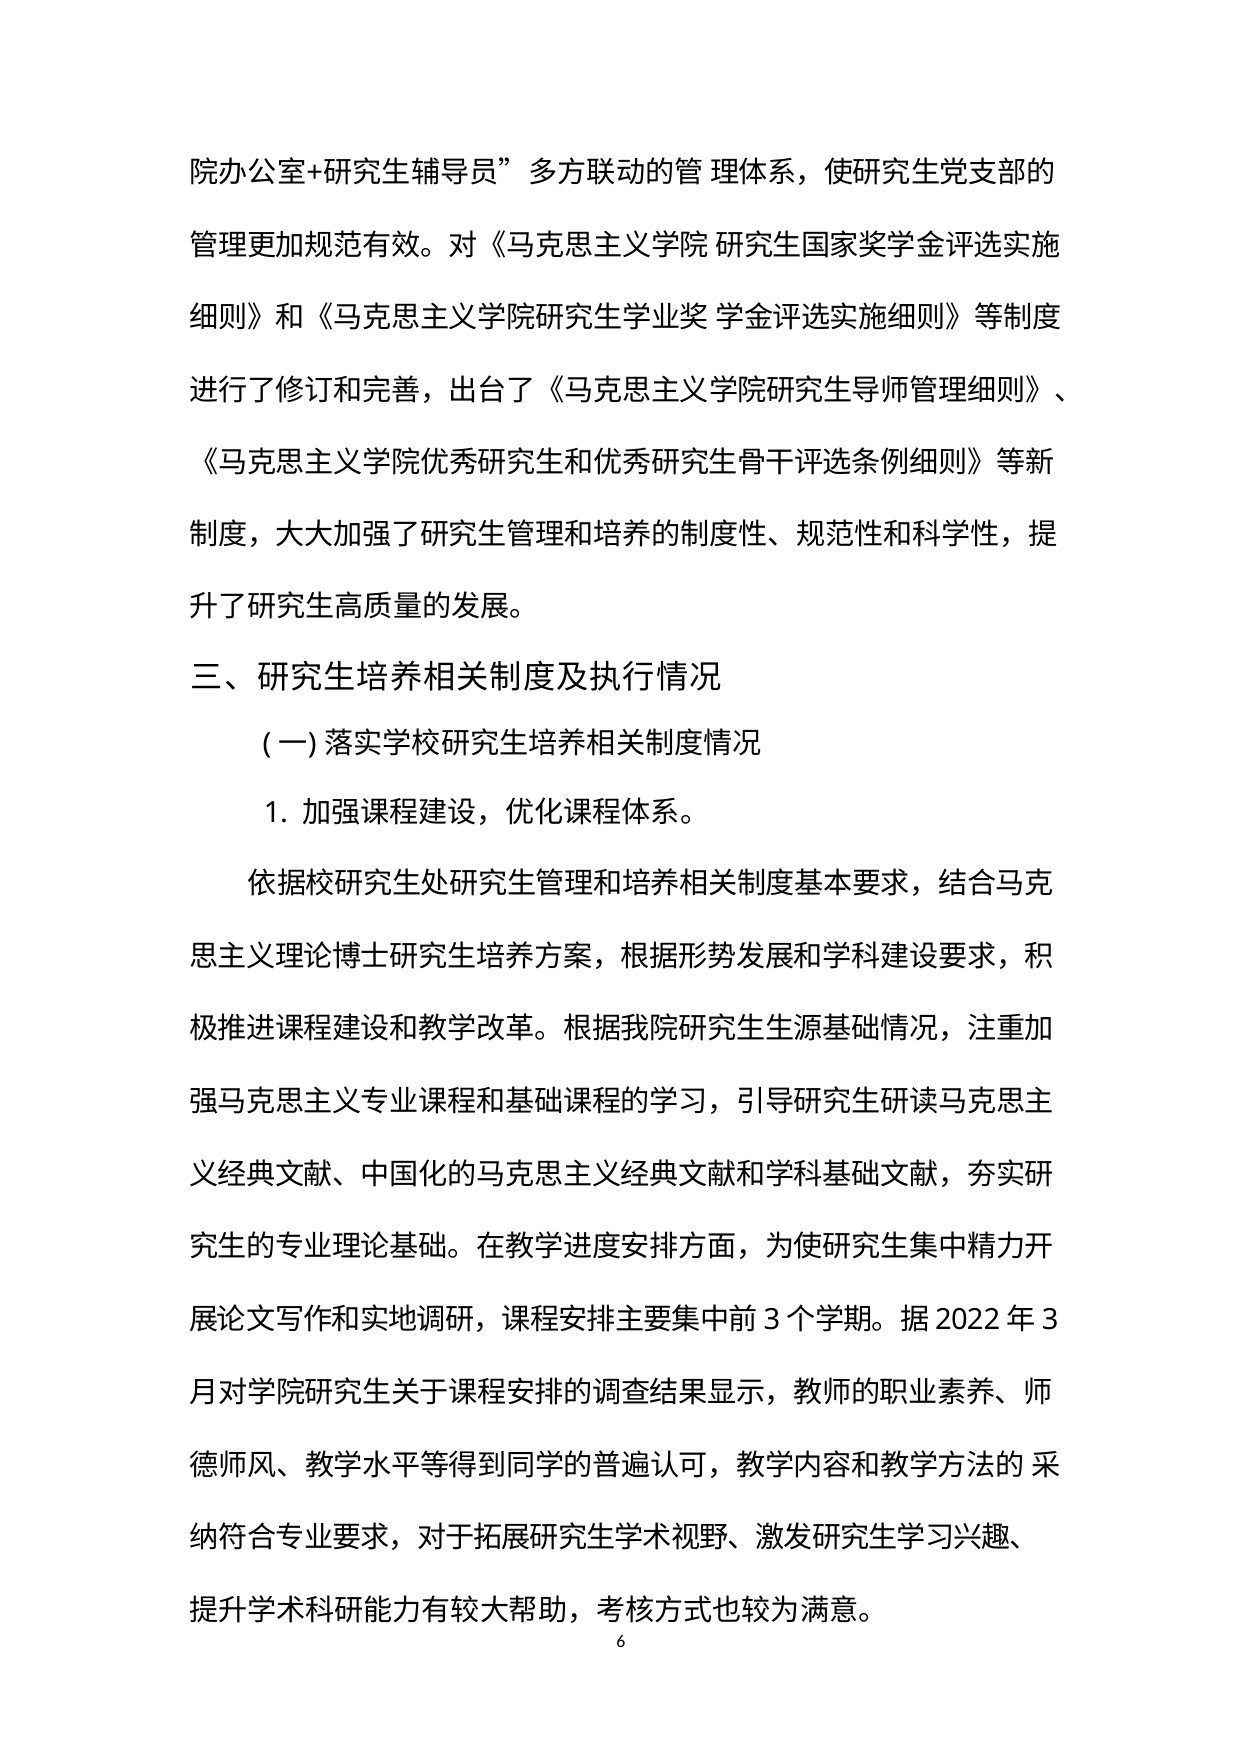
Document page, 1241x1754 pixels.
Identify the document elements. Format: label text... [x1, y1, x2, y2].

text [189, 149, 1063, 625]
text 1. 加强课程建设，优化课程体系。 [263, 791, 1063, 830]
text ( 一) 落实学校研究生培养相关制度情况 [262, 722, 1063, 761]
text 三、研究生培养相关制度及执行情况 [191, 655, 1063, 698]
text 依据校研究生处研究生管理和培养相关制度基本要求，结合马克 思主义理论博士研究生培养方案，根据形势发展和学科建设要求，积 极推进课程建设和教学改革。根据我院研究生生源基础情况，注重加 强马克思主义专业课程和基础课程的学习，引导研究生研读马克思主 义经典文献、中国化的马克思主义经典文献和学科基础文献，夯实研 究生的专业理论基础。在教学进度安排方面，为使研究生集中精力开 展论文写作和实地调研，课程安排主要集中前 3 个学期。据 2022年 3月对学院研究生关于课程安排的调查结果显示，教师的职业素养、师德师风、教学水平等得到同学的普遍认可，教学内容和教学方法的 采纳符合专业要求，对于拓展研究生学术视野、激发研究生学习兴趣、 提升学术科研能力有较大帮助，考核方式也较为满意。 [189, 859, 1061, 1629]
